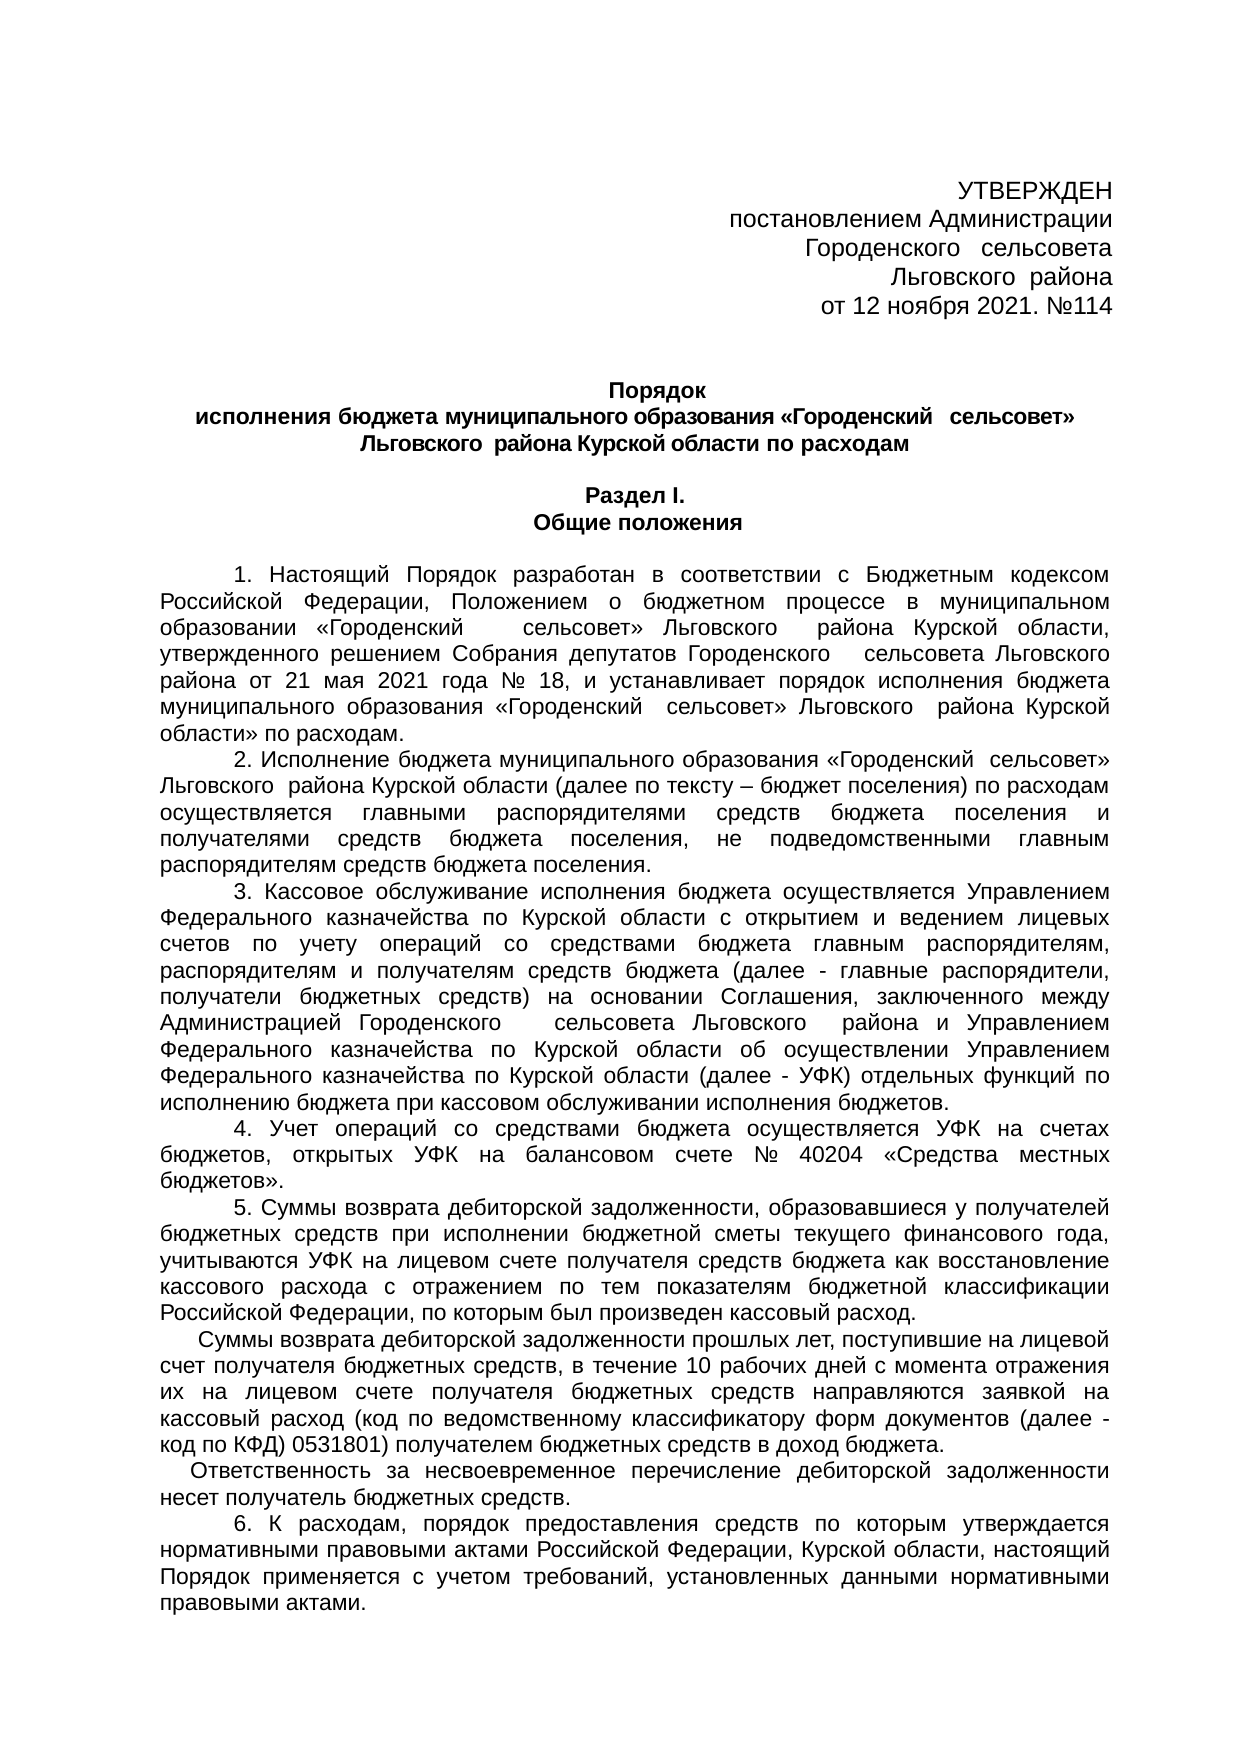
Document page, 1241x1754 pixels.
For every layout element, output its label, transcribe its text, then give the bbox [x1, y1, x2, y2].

text Городенского сельсовета [159, 233, 1113, 262]
text Льговского района [159, 262, 1113, 291]
text 2. Исполнение бюджета муниципального образования «Городенский сельсовет» Льговского района Курской области (далее по тексту – бюджет поселения) по расходам осуществляется главными распорядителями средств бюджета поселения и получателями средств бюджета поселения, не подведомственными главным распорядителям средств бюджета поселения. [159, 746, 1110, 878]
text 4. Учет операций со средствами бюджета осуществляется УФК на счетах бюджетов, открытых УФК на балансовом счете № 40204 «Средства местных бюджетов». [159, 1115, 1110, 1194]
text 3. Кассовое обслуживание исполнения бюджета осуществляется Управлением Федерального казначейства по Курской области с открытием и ведением лицевых счетов по учету операций со средствами бюджета главным распорядителям, распорядителям и получателям средств бюджета (далее - главные распорядители, получатели бюджетных средств) на основании Соглашения, заключенного между Администрацией Городенского сельсовета Льговского района и Управлением Федерального казначейства по Курской области об осуществлении Управлением Федерального казначейства по Курской области (далее - УФК) отдельных функций по исполнению бюджета при кассовом обслуживании исполнения бюджетов. [159, 878, 1110, 1115]
text от 12 ноября 2021. №114 [159, 291, 1113, 319]
text постановлением Администрации [159, 204, 1113, 233]
text исполнения бюджета муниципального образования «Городенский сельсовет» Льговского района Курской области по расходам [159, 403, 1110, 456]
text Порядок [159, 377, 1110, 403]
text 5. Суммы возврата дебиторской задолженности, образовавшиеся у получателей бюджетных средств при исполнении бюджетной сметы текущего финансового года, учитываются УФК на лицевом счете получателя средств бюджета как восстановление кассового расхода с отражением по тем показателям бюджетной классификации Российской Федерации, по которым был произведен кассовый расход. [159, 1194, 1110, 1326]
title Общие положения [159, 509, 1110, 535]
text 6. К расходам, порядок предоставления средств по которым утверждается нормативными правовыми актами Российской Федерации, Курской области, настоящий Порядок применяется с учетом требований, установленных данными нормативными правовыми актами. [159, 1510, 1110, 1616]
text УТВЕРЖДЕН [837, 176, 1113, 204]
text Ответственность за несвоевременное перечисление дебиторской задолженности несет получатель бюджетных средств. [159, 1457, 1110, 1510]
text Суммы возврата дебиторской задолженности прошлых лет, поступившие на лицевой счет получателя бюджетных средств, в течение 10 рабочих дней с момента отражения их на лицевом счете получателя бюджетных средств направляются заявкой на кассовый расход (код по ведомственному классификатору форм документов (далее - код по КФД) 0531801) получателем бюджетных средств в доход бюджета. [159, 1326, 1110, 1457]
text 1. Настоящий Порядок разработан в соответствии с Бюджетным кодексом Российской Федерации, Положением о бюджетном процессе в муниципальном образовании «Городенский сельсовет» Льговского района Курской области, утвержденного решением Собрания депутатов Городенского сельсовета Льговского района от 21 мая 2021 года № 18, и устанавливает порядок исполнения бюджета муниципального образования «Городенский сельсовет» Льговского района Курской области» по расходам. [159, 561, 1110, 746]
title Раздел I. [159, 482, 1110, 509]
